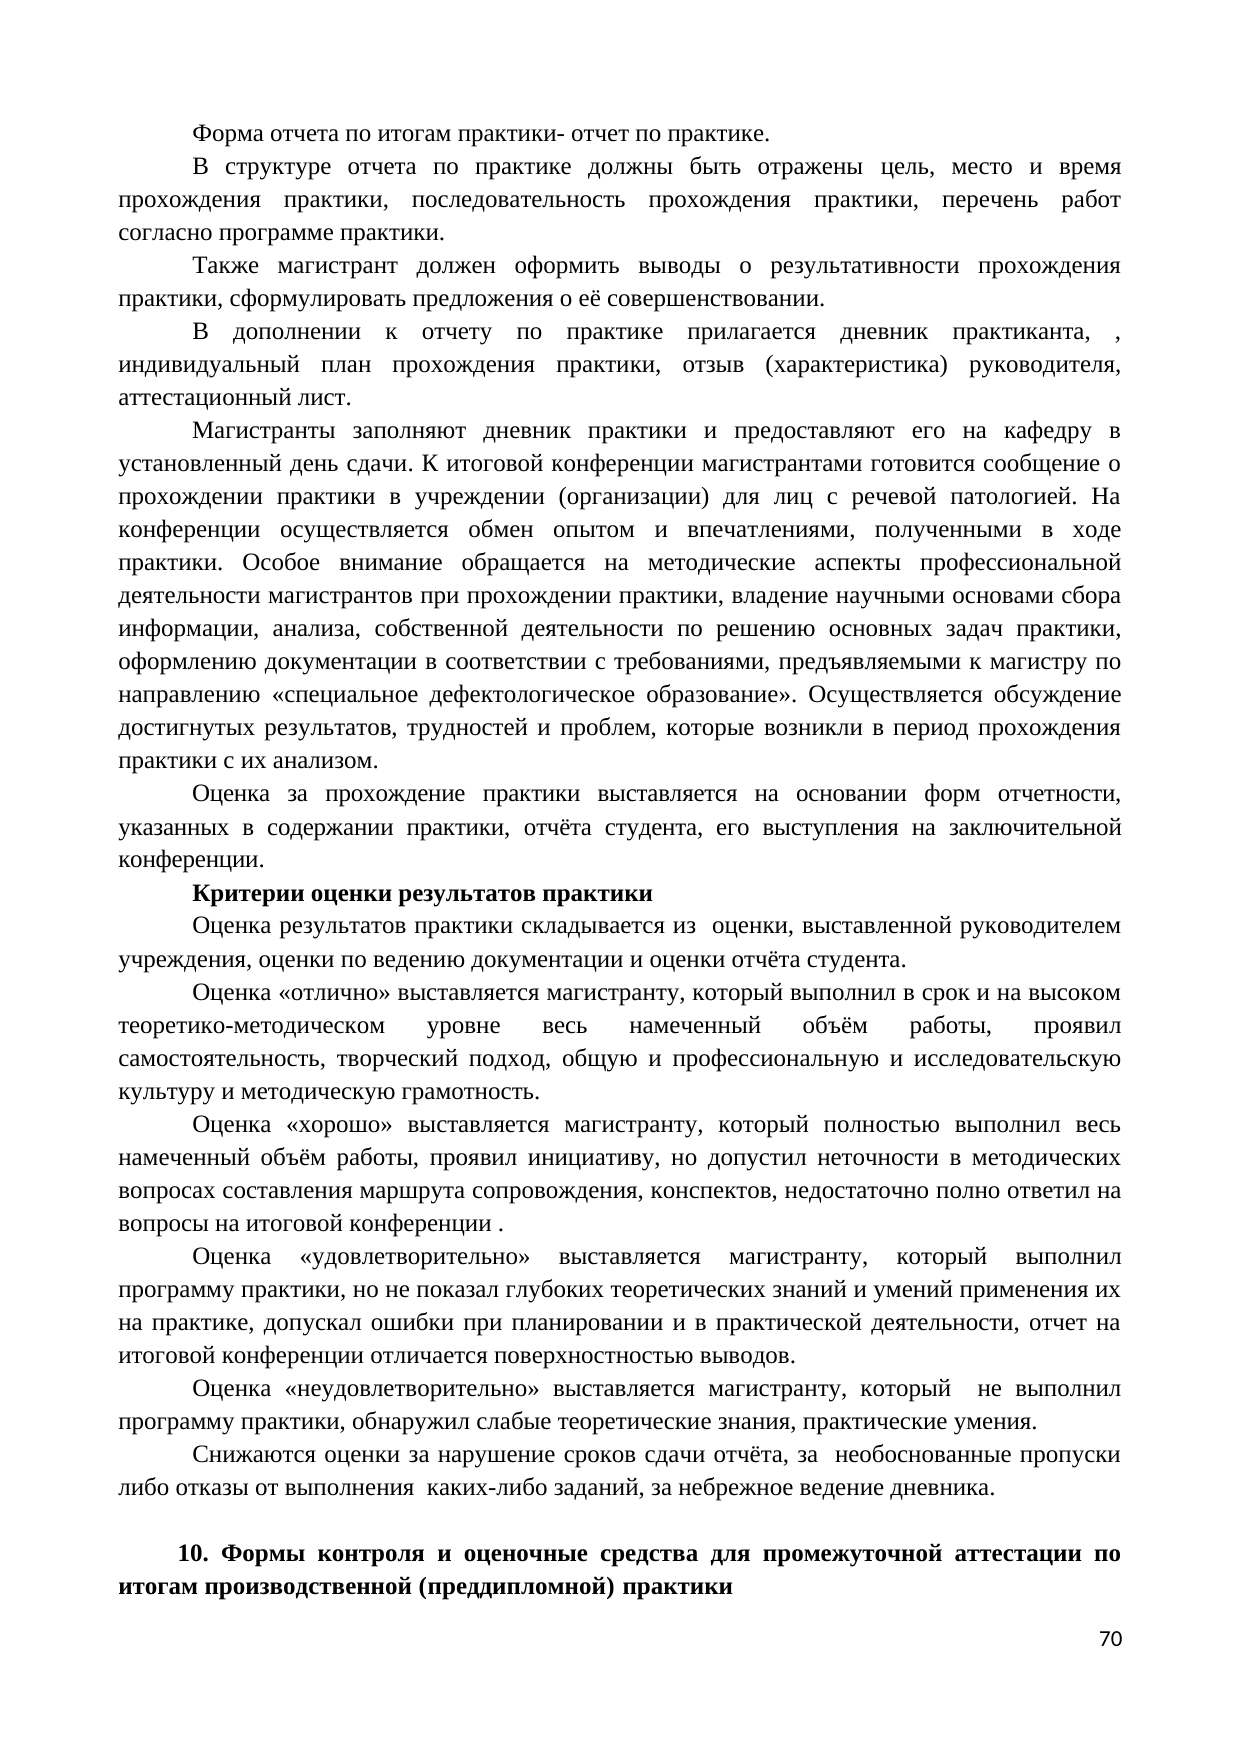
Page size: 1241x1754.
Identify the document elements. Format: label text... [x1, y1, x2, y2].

text Критерии оценки результатов практики [118, 878, 1122, 906]
title Магистранты заполняют дневник практики и предоставляют его на кафедру в установленный день сдачи. К итоговой конференции магистрантами готовится сообщение о прохождении практики в учреждении (организации) для лиц с речевой патологией. На конференции осуществляется обмен опытом и впечатлениями, полученными в ходе практики. Особое внимание обращается на методические аспекты профессиональной деятельности магистрантов при прохождении практики, владение научными основами сбора информации, анализа, собственной деятельности по решению основных задач практики, оформлению документации в соответствии с требованиями, предъявляемыми к магистру по направлению «специальное дефектологическое образование». Осуществляется обсуждение достигнутых результатов, трудностей и проблем, которые возникли в период прохождения практики с их анализом. [118, 415, 1122, 774]
text Оценка «хорошо» выставляется магистранту, который полностью выполнил весь намеченный объём работы, проявил инициативу, но допустил неточности в методических вопросах составления маршрута сопровождения, конспектов, недостаточно полно ответил на вопросы на итоговой конференции . [118, 1109, 1122, 1237]
text Также магистрант должен оформить выводы о результативности прохождения практики, сформулировать предложения о её совершенствовании. [118, 250, 1122, 312]
text Оценка «отлично» выставляется магистранту, который выполнил в срок и на высоком теоретико-методическом уровне весь намеченный объём работы, проявил самостоятельность, творческий подход, общую и профессиональную и исследовательскую культуру и методическую грамотность. [118, 977, 1122, 1104]
text Снижаются оценки за нарушение сроков сдачи отчёта, за необоснованные пропуски либо отказы от выполнения каких-либо заданий, за небрежное ведение дневника. [118, 1439, 1122, 1501]
text Оценка результатов практики складывается из оценки, выставленной руководителем учреждения, оценки по ведению документации и оценки отчёта студента. [118, 911, 1122, 972]
text Форма отчета по итогам практики- отчет по практике. [118, 118, 1122, 147]
title Оценка за прохождение практики выставляется на основании форм отчетности, указанных в содержании практики, отчёта студента, его выступления на заключительной конференции. [118, 778, 1122, 873]
text 10. Формы контроля и оценочные средства для промежуточной аттестации по итогам производственной (преддипломной) практики [118, 1538, 1122, 1600]
text В дополнении к отчету по практике прилагается дневник практиканта, , индивидуальный план прохождения практики, отзыв (характеристика) руководителя, аттестационный лист. [118, 316, 1122, 411]
text В структуре отчета по практике должны быть отражены цель, место и время прохождения практики, последовательность прохождения практики, перечень работ согласно программе практики. [118, 151, 1122, 246]
text Оценка «удовлетворительно» выставляется магистранту, который выполнил программу практики, но не показал глубоких теоретических знаний и умений применения их на практике, допускал ошибки при планировании и в практической деятельности, отчет на итоговой конференции отличается поверхностностью выводов. [118, 1241, 1122, 1369]
text Оценка «неудовлетворительно» выставляется магистранту, который не выполнил программу практики, обнаружил слабые теоретические знания, практические умения. [118, 1373, 1122, 1435]
